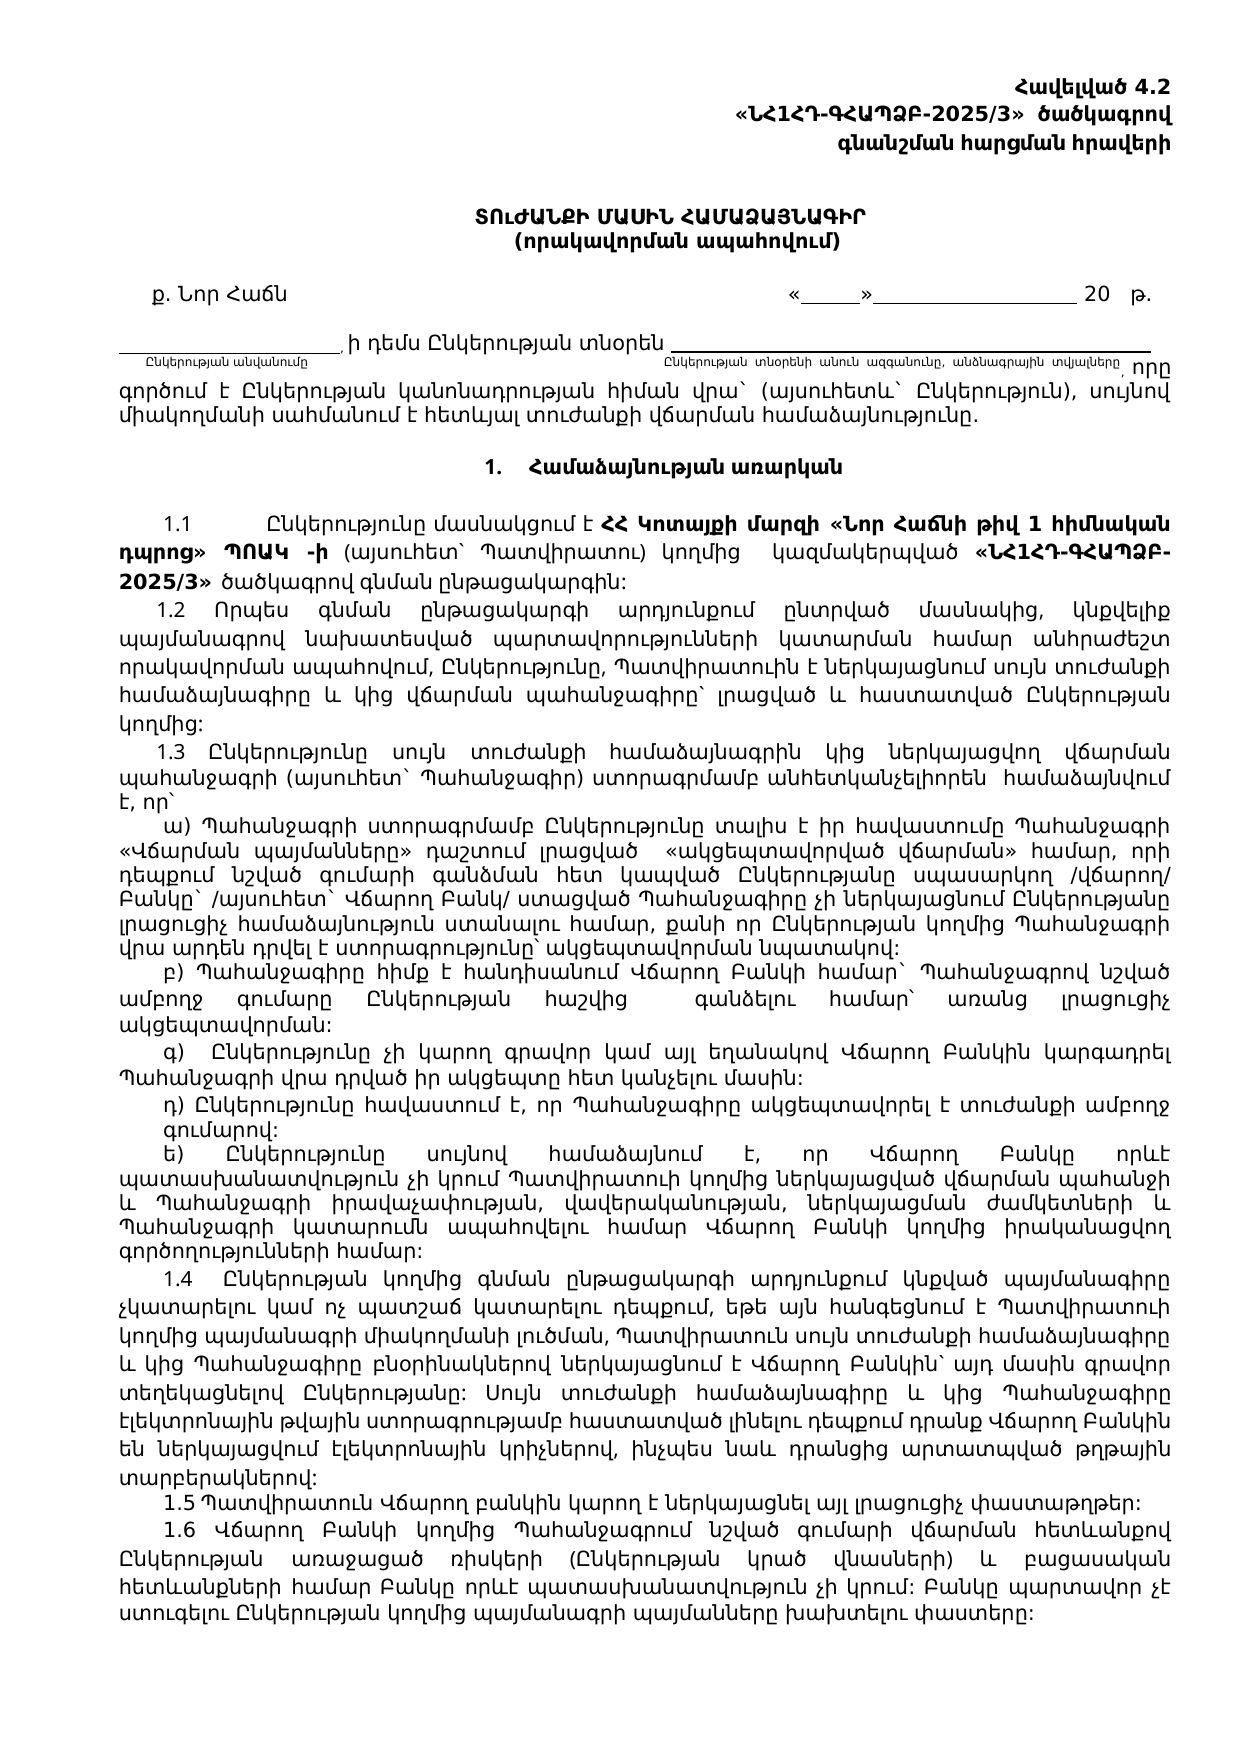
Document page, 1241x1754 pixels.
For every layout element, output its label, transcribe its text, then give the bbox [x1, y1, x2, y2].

text ՏՈւԺԱՆՔԻ ՄԱՍԻՆ ՀԱՄԱՁԱՅՆԱԳԻՐ [118, 205, 1171, 229]
text ք. Նոր Հաճն « » 20 թ. [118, 282, 1171, 306]
text 1.6 Վճարող Բանկի կողմից Պահանջագրում նշված գումարի վճարման հետևանքով Ընկերության առաջացած ռիսկերի (Ընկերության կրած վնասների) և բացասական հետևանքների համար Բանկը որևէ պատասխանատվություն չի կրում: Բանկը պարտավոր չէ ստուգելու Ընկերության կողմից պայմանագրի պայմանները խախտելու փաստերը: [118, 1516, 1171, 1625]
text 1.3 Ընկերությունը սույն տուժանքի համաձայնագրին կից ներկայացվող վճարման պահանջագրի (այսուհետ` Պահանջագիր) ստորագրմամբ անհետկանչելիորեն համաձայնվում է, որ՝ [118, 737, 1171, 814]
text (որակավորման ապահովում) [118, 229, 1171, 253]
text գնանշման հարցման հրավերի [118, 128, 1171, 156]
list Համաձայնության առարկան [156, 452, 1171, 480]
text 1.4 Ընկերության կողմից գնման ընթացակարգի արդյունքում կնքված պայմանագիրը չկատարելու կամ ոչ պատշաճ կատարելու դեպքում, եթե այն հանգեցնում է Պատվիրատուի կողմից պայմանագրի միակողմանի լուծման, Պատվիրատուն սույն տուժանքի համաձայնագիրը և կից Պահանջագիրը բնօրինակներով ներկայացնում է Վճարող Բանկին` այդ մասին գրավոր տեղեկացնելով Ընկերությանը: Սույն տուժանքի համաձայնագիրը և կից Պահանջագիրը էլեկտրոնային թվային ստորագրությամբ հաստատված լինելու դեպքում դրանք Վճարող Բանկին են ներկայացվում էլեկտրոնային կրիչներով, ինչպես նաև դրանցից արտատպված թղթային տարբերակներով: [118, 1264, 1171, 1491]
text դ) Ընկերությունը հավաստում է, որ Պահանջագիրը ակցեպտավորել է տուժանքի ամբողջ գումարով: [163, 1090, 1171, 1142]
text Ընկերության անվանումը Ընկերության տնօրենի անուն ազգանունը, անձնագրային տվյալները, որը գործում է Ընկերության կանոնադրության հիման վրա` (այսուհետև` Ընկերություն), սույնով միակողմանի սահմանում է հետևյալ տուժանքի վճարման համաձայնությունը. [118, 355, 1171, 428]
text բ) Պահանջագիրը հիմք է հանդիսանում Վճարող Բանկի համար` Պահանջագրով նշված ամբողջ գումարը Ընկերության հաշվից գանձելու համար՝ առանց լրացուցիչ ակցեպտավորման: [118, 960, 1171, 1037]
list Ընկերությունը մասնակցում է ՀՀ Կոտայքի մարզի «Նոր Հաճնի թիվ 1 հիմնական դպրոց» ՊՈԱԿ -ի (այսուհետ` Պատվիրատու) կողմից կազմակերպված «ՆՀ1ՀԴ-ԳՀԱՊՁԲ-2025/3» ծածկագրով գնման ընթացակարգին: [118, 509, 1171, 595]
text Հավելված 4.2 [118, 75, 1171, 99]
text ա) Պահանջագրի ստորագրմամբ Ընկերությունը տալիս է իր հավաստումը Պահանջագրի «Վճարման պայմանները» դաշտում լրացված «ակցեպտավորված վճարման» համար, որի դեպքում նշված գումարի գանձման հետ կապված Ընկերությանը սպասարկող /վճարող/ Բանկը` /այսուհետ` Վճարող Բանկ/ ստացված Պահանջագիրը չի ներկայացնում Ընկերությանը լրացուցիչ համաձայնություն ստանալու համար, քանի որ Ընկերության կողմից Պահանջագրի վրա արդեն դրվել է ստորագրությունը՝ ակցեպտավորման նպատակով: [118, 814, 1171, 960]
text 1.2 Որպես գնման ընթացակարգի արդյունքում ընտրված մասնակից, կնքվելիք պայմանագրով նախատեսված պարտավորությունների կատարման համար անհրաժեշտ որակավորման ապահովում, Ընկերությունը, Պատվիրատուին է ներկայացնում սույն տուժանքի համաձայնագիրը և կից վճարման պահանջագիրը` լրացված և հաստատված Ընկերության կողմից: [118, 595, 1171, 737]
list Պատվիրատուն Վճարող բանկին կարող է ներկայացնել այլ լրացուցիչ փաստաթղթեր: [163, 1491, 1171, 1516]
text «ՆՀ1ՀԴ-ԳՀԱՊՁԲ-2025/3» ծածկագրով [118, 99, 1171, 128]
text գ) Ընկերությունը չի կարող գրավոր կամ այլ եղանակով Վճարող Բանկին կարգադրել Պահանջագրի վրա դրված իր ակցեպտը հետ կանչելու մասին: [118, 1037, 1171, 1090]
text ե) Ընկերությունը սույնով համաձայնում է, որ Վճարող Բանկը որևէ պատասխանատվություն չի կրում Պատվիրատուի կողմից ներկայացված վճարման պահանջի և Պահանջագրի իրավաչափության, վավերականության, ներկայացման ժամկետների և Պահանջագրի կատարումն ապահովելու համար Վճարող Բանկի կողմից իրականացվող գործողությունների համար: [118, 1142, 1171, 1264]
text , ի դեմս Ընկերության տնօրեն [118, 331, 1171, 355]
